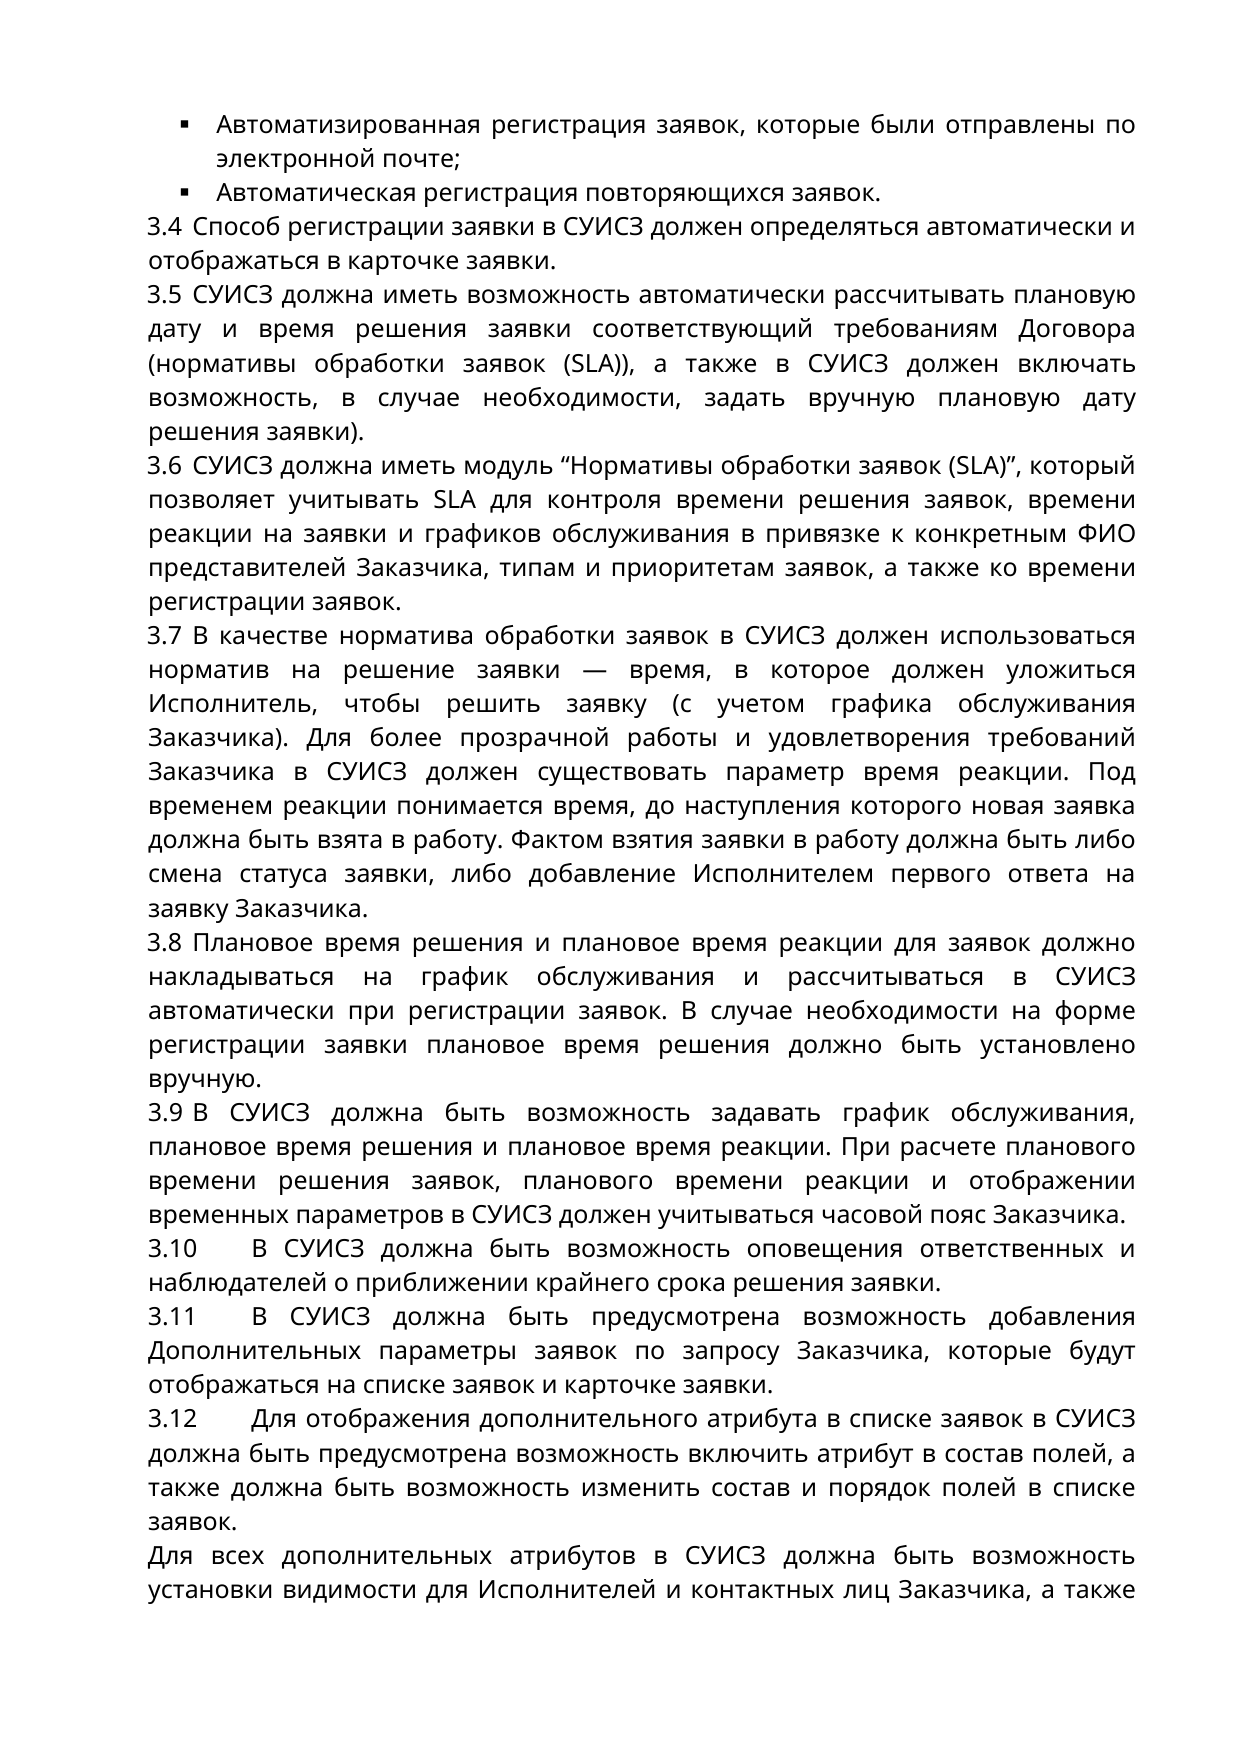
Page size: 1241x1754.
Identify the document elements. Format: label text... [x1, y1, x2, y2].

list В СУИСЗ должна быть предусмотрена возможность добавления Дополнительных параметры заявок по запросу Заказчика, которые будут отображаться на списке заявок и карточке заявки. [148, 1299, 1137, 1401]
list Автоматическая регистрация повторяющихся заявок. [178, 175, 1137, 209]
list Способ регистрации заявки в СУИСЗ должен определяться автоматически и отображаться в карточке заявки. [147, 209, 1137, 277]
list В качестве норматива обработки заявок в СУИСЗ должен использоваться норматив на решение заявки — время, в которое должен уложиться Исполнитель, чтобы решить заявку (с учетом графика обслуживания Заказчика). Для более прозрачной работы и удовлетворения требований Заказчика в СУИСЗ должен существовать параметр время реакции. Под временем реакции понимается время, до наступления которого новая заявка должна быть взята в работу. Фактом взятия заявки в работу должна быть либо смена статуса заявки, либо добавление Исполнителем первого ответа на заявку Заказчика. [147, 618, 1137, 924]
list В СУИСЗ должна быть возможность оповещения ответственных и наблюдателей о приближении крайнего срока решения заявки. [148, 1231, 1137, 1299]
list СУИСЗ должна иметь возможность автоматически рассчитывать плановую дату и время решения заявки соответствующий требованиям Договора (нормативы обработки заявок (SLA)), а также в СУИСЗ должен включать возможность, в случае необходимости, задать вручную плановую дату решения заявки). [147, 277, 1137, 447]
list СУИСЗ должна иметь модуль “Нормативы обработки заявок (SLA)”, который позволяет учитывать SLA для контроля времени решения заявок, времени реакции на заявки и графиков обслуживания в привязке к конкретным ФИО представителей Заказчика, типам и приоритетам заявок, а также ко времени регистрации заявок. [147, 447, 1137, 618]
list Плановое время решения и плановое время реакции для заявок должно накладываться на график обслуживания и рассчитываться в СУИСЗ автоматически при регистрации заявок. В случае необходимости на форме регистрации заявки плановое время решения должно быть установлено вручную. [147, 924, 1137, 1094]
list Для отображения дополнительного атрибута в списке заявок в СУИСЗ должна быть предусмотрена возможность включить атрибут в состав полей, а также должна быть возможность изменить состав и порядок полей в списке заявок. [148, 1401, 1137, 1537]
list В СУИСЗ должна быть возможность задавать график обслуживания, плановое время решения и плановое время реакции. При расчете планового времени решения заявок, планового времени реакции и отображении временных параметров в СУИСЗ должен учитываться часовой пояс Заказчика. [148, 1094, 1137, 1231]
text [148, 1537, 1137, 1606]
list Автоматизированная регистрация заявок, которые были отправлены по электронной почте; [178, 107, 1137, 175]
